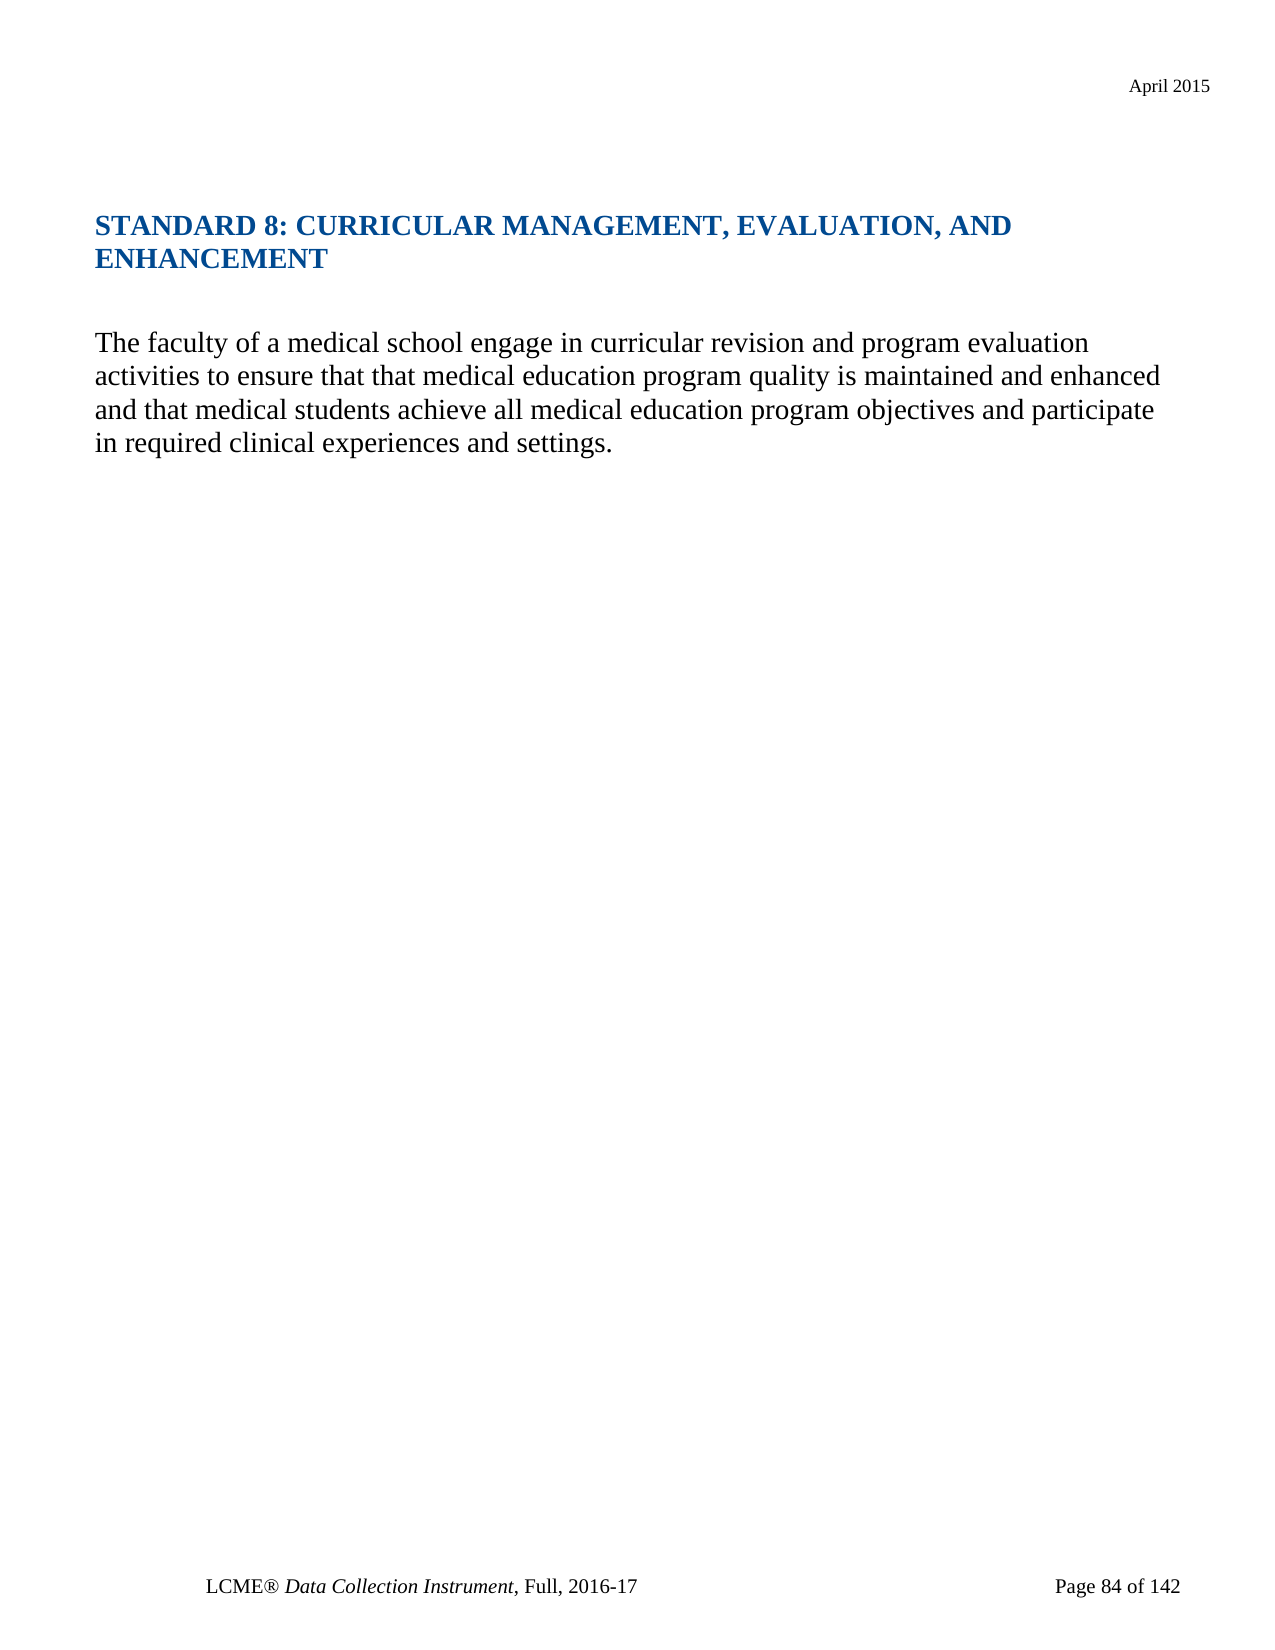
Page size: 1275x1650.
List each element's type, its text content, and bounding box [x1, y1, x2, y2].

subtitle STANDARD 8: CURRICULAR MANAGEMENT, EVALUATION, AND ENHANCEMENT [94, 208, 1152, 275]
text The faculty of a medical school engage in curricular revision and program evaluation activities to ensure that that medical education program quality is maintained and enhanced and that medical students achieve all medical education program objectives and participate in required clinical experiences and settings. [94, 325, 1181, 459]
